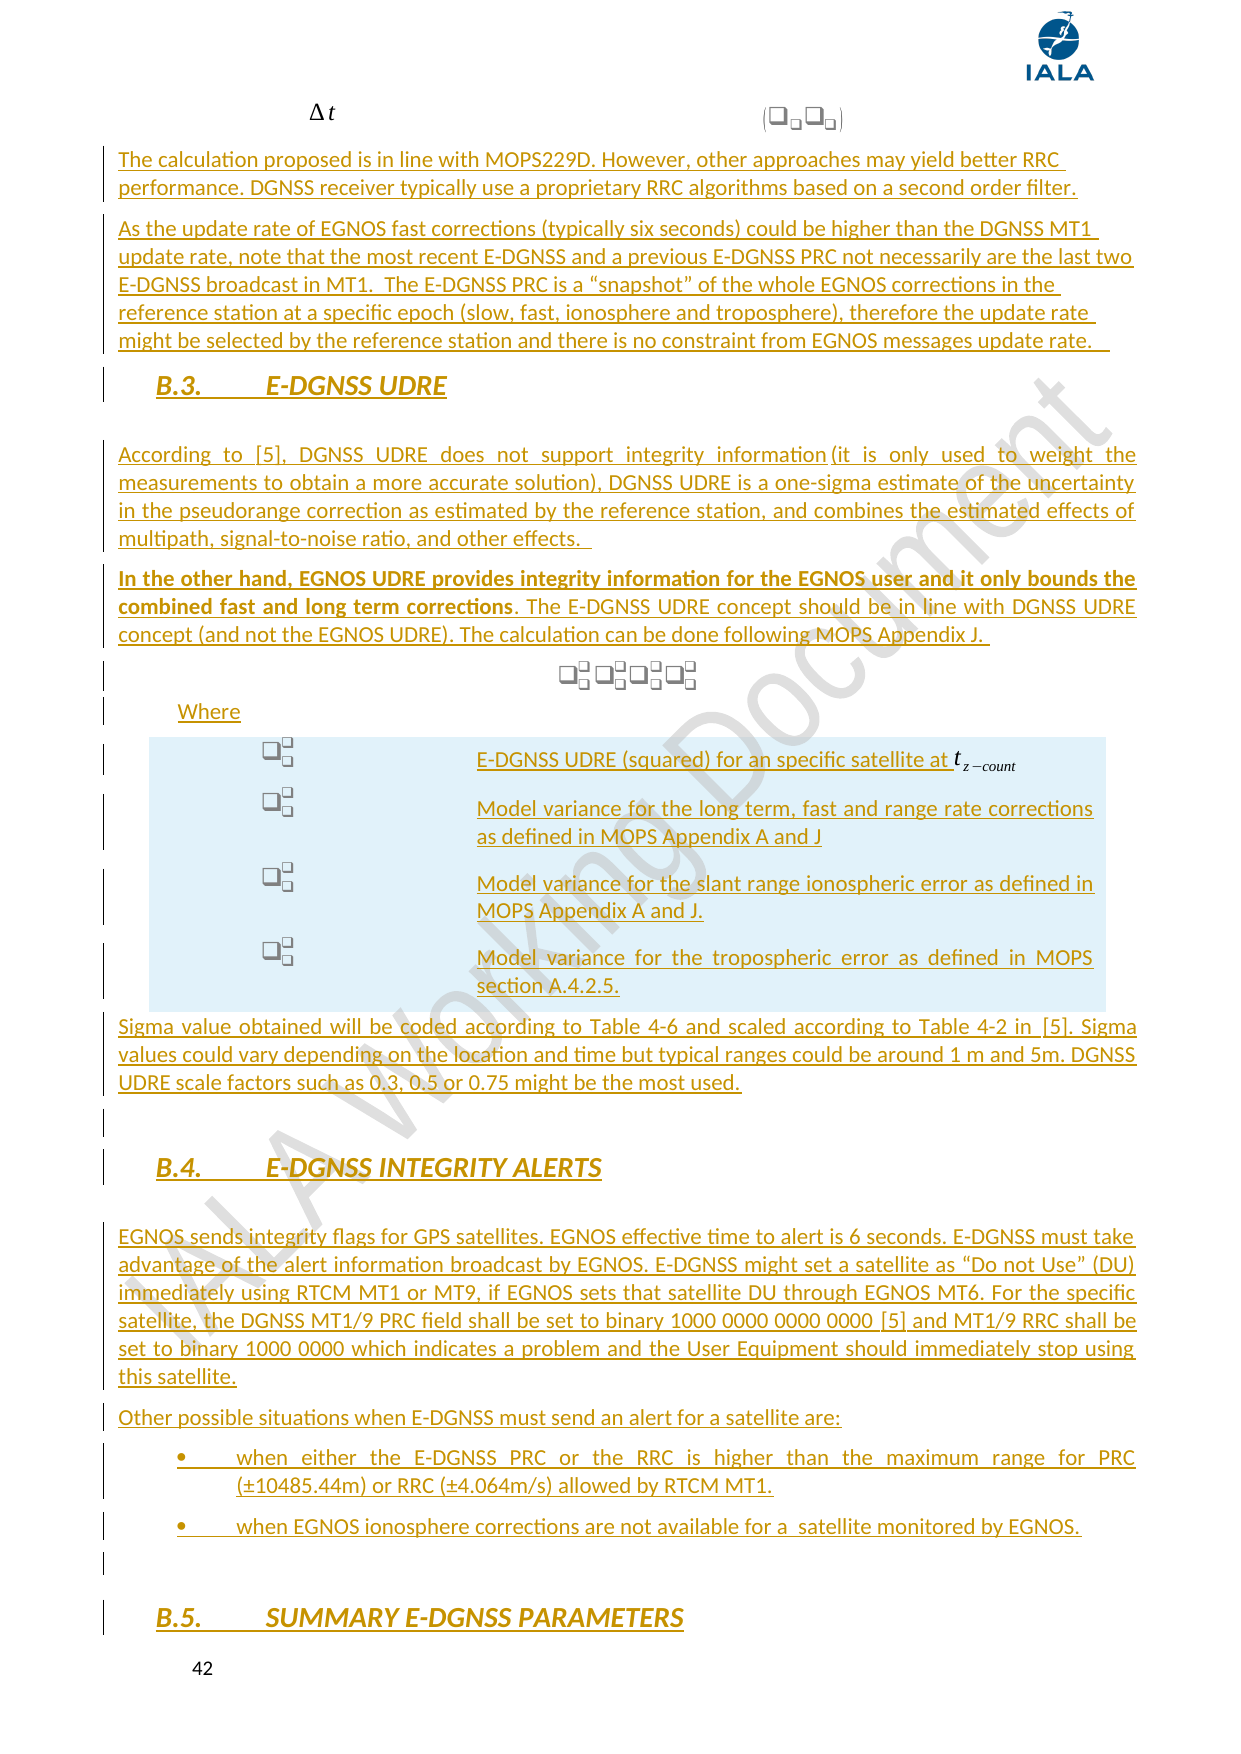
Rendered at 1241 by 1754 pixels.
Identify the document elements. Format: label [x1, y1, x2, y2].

table_cell [177, 99, 469, 146]
picture [1011, 3, 1106, 96]
table_cell [469, 99, 1078, 146]
